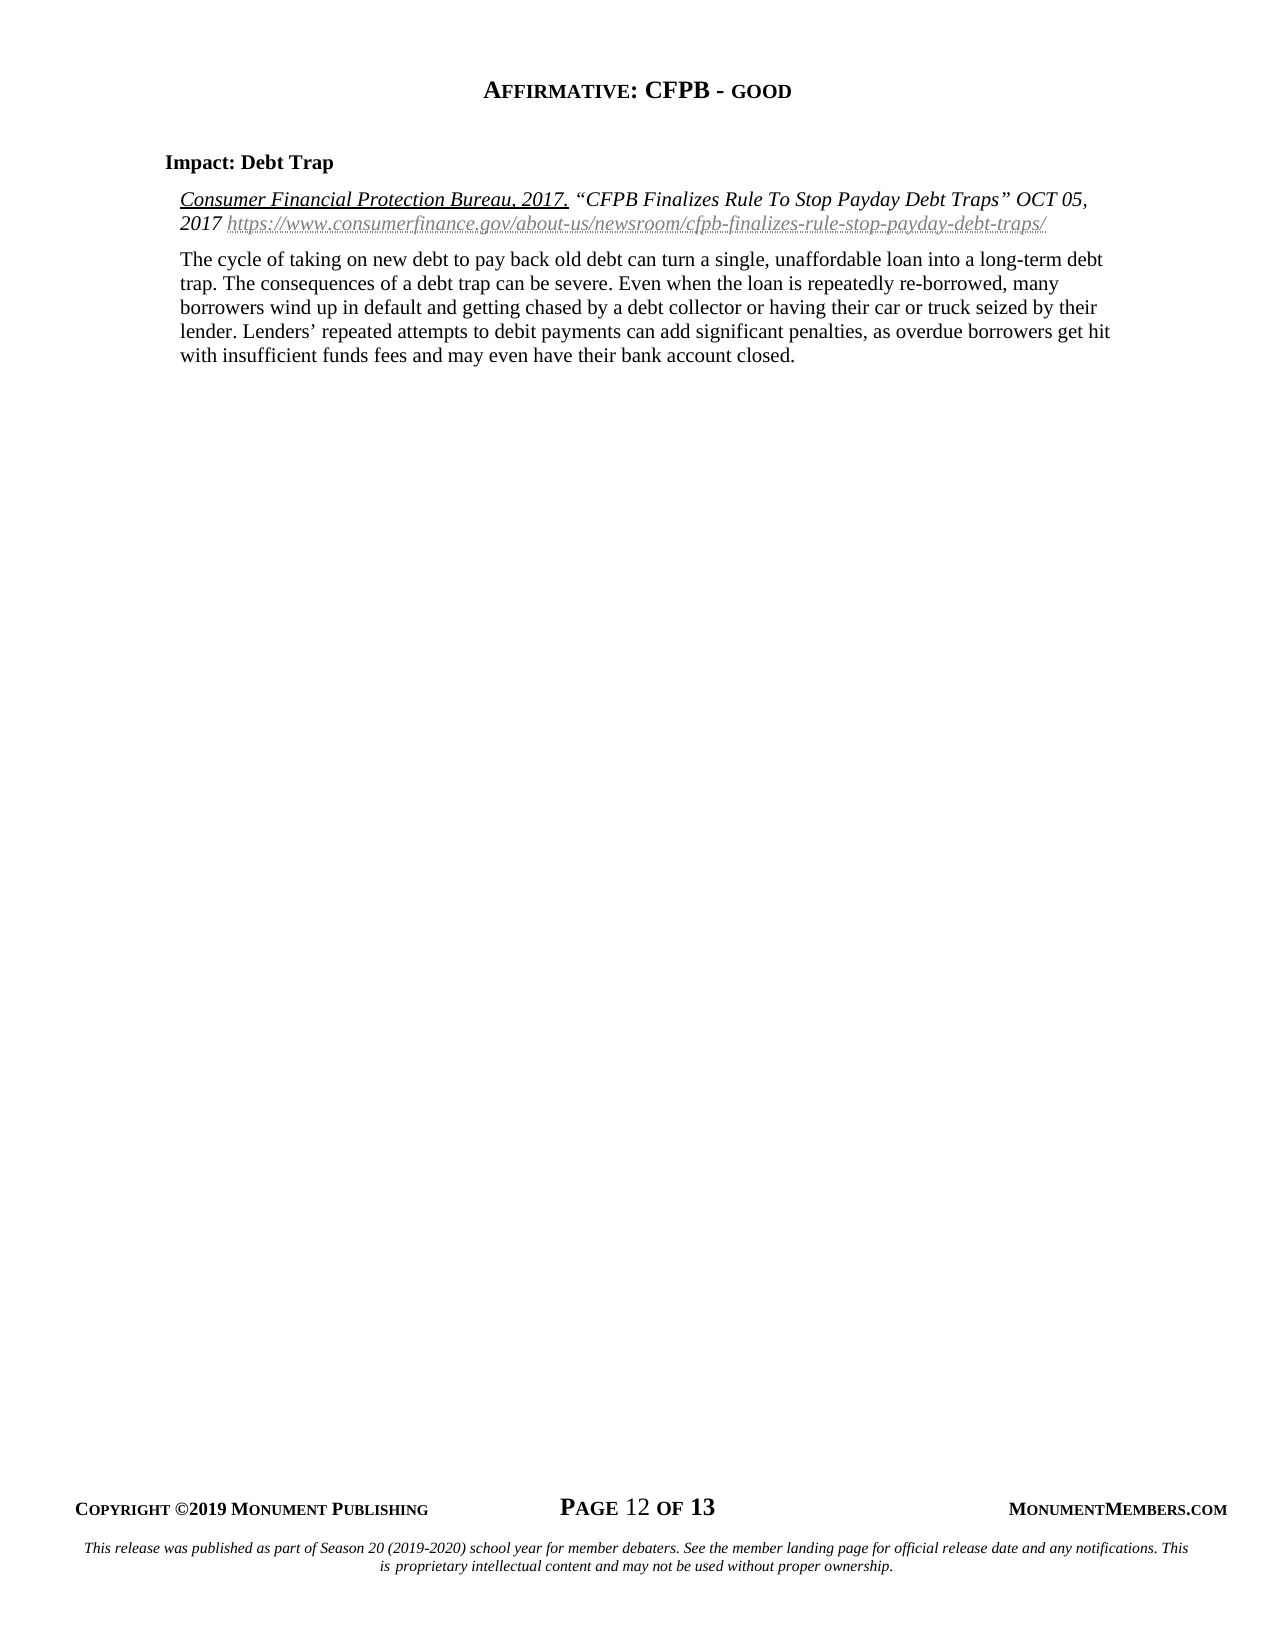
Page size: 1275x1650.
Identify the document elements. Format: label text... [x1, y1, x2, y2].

text Impact: Debt Trap [165, 150, 1125, 174]
text The cycle of taking on new debt to pay back old debt can turn a single, unaffordable loan into a long-term debt trap. The consequences of a debt trap can be severe. Even when the loan is repeatedly re-borrowed, many borrowers wind up in default and getting chased by a debt collector or having their car or truck seized by their lender. Lenders’ repeated attempts to debit payments can add significant penalties, as overdue borrowers get hit with insufficient funds fees and may even have their bank account closed. [180, 247, 1125, 367]
text Consumer Financial Protection Bureau, 2017. “CFPB Finalizes Rule To Stop Payday Debt Traps” OCT 05, 2017 https://www.consumerfinance.gov/about-us/newsroom/cfpb-finalizes-rule-stop-payday-debt-traps/ [180, 187, 1125, 235]
